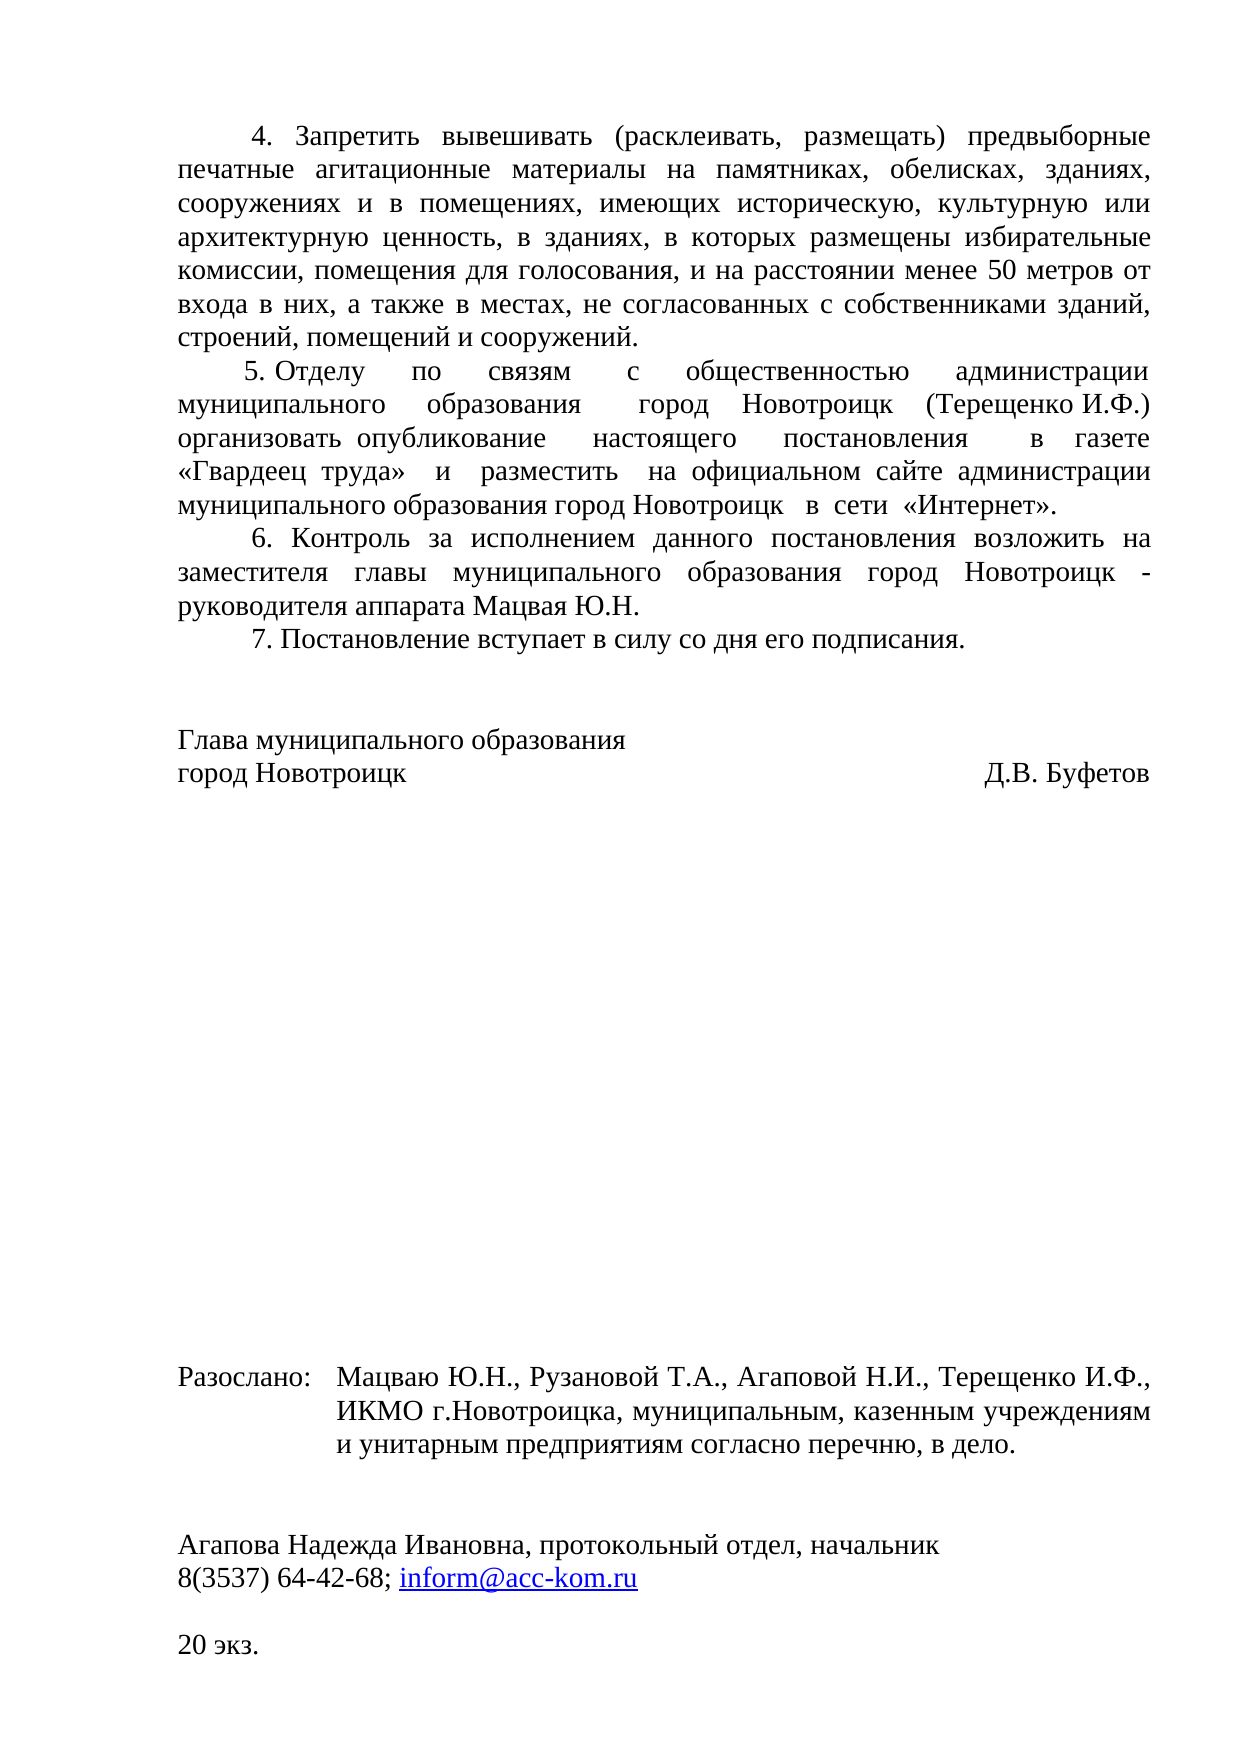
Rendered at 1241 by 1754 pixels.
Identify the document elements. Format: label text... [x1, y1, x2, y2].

table_header Разослано: [166, 1359, 325, 1460]
text 7. Постановление вступает в силу со дня его подписания. [177, 621, 1152, 655]
text Глава муниципального образования [177, 722, 1152, 755]
text 5. Отделу по связям с общественностью администрации муниципального образования город Новотроицк (Терещенко И.Ф.) организовать опубликование настоящего постановления в газете «Гвардеец труда» и разместить на официальном сайте администрации муниципального образования город Новотроицк в сети «Интернет». [168, 353, 1152, 521]
text 8(3537) 64-42-68; inform@acc-kom.ru [177, 1560, 1152, 1594]
text 20 экз. [177, 1627, 1152, 1661]
text 4. Запретить вывешивать (расклеивать, размещать) предвыборные печатные агитационные материалы на памятниках, обелисках, зданиях, сооружениях и в помещениях, имеющих историческую, культурную или архитектурную ценность, в зданиях, в которых размещены избирательные комиссии, помещения для голосования, и на расстоянии менее 50 метров от входа в них, а также в местах, не согласованных с собственниками зданий, строений, помещений и сооружений. [177, 118, 1152, 353]
table_header Мацваю Ю.Н., Рузановой Т.А., Агаповой Н.И., Терещенко И.Ф., ИКМО г.Новотроицка, муниципальным, казенным учреждениям и унитарным предприятиям согласно перечню, в дело. [325, 1359, 1163, 1460]
text , протокольный отдел, начальник [177, 1527, 1152, 1560]
text 6. Контроль за исполнением данного постановления возложить на заместителя главы муниципального образования город Новотроицк - руководителя аппарата Мацвая Ю.Н. [177, 521, 1152, 621]
text город Новотроицк Д.В. Буфетов [177, 755, 1152, 789]
